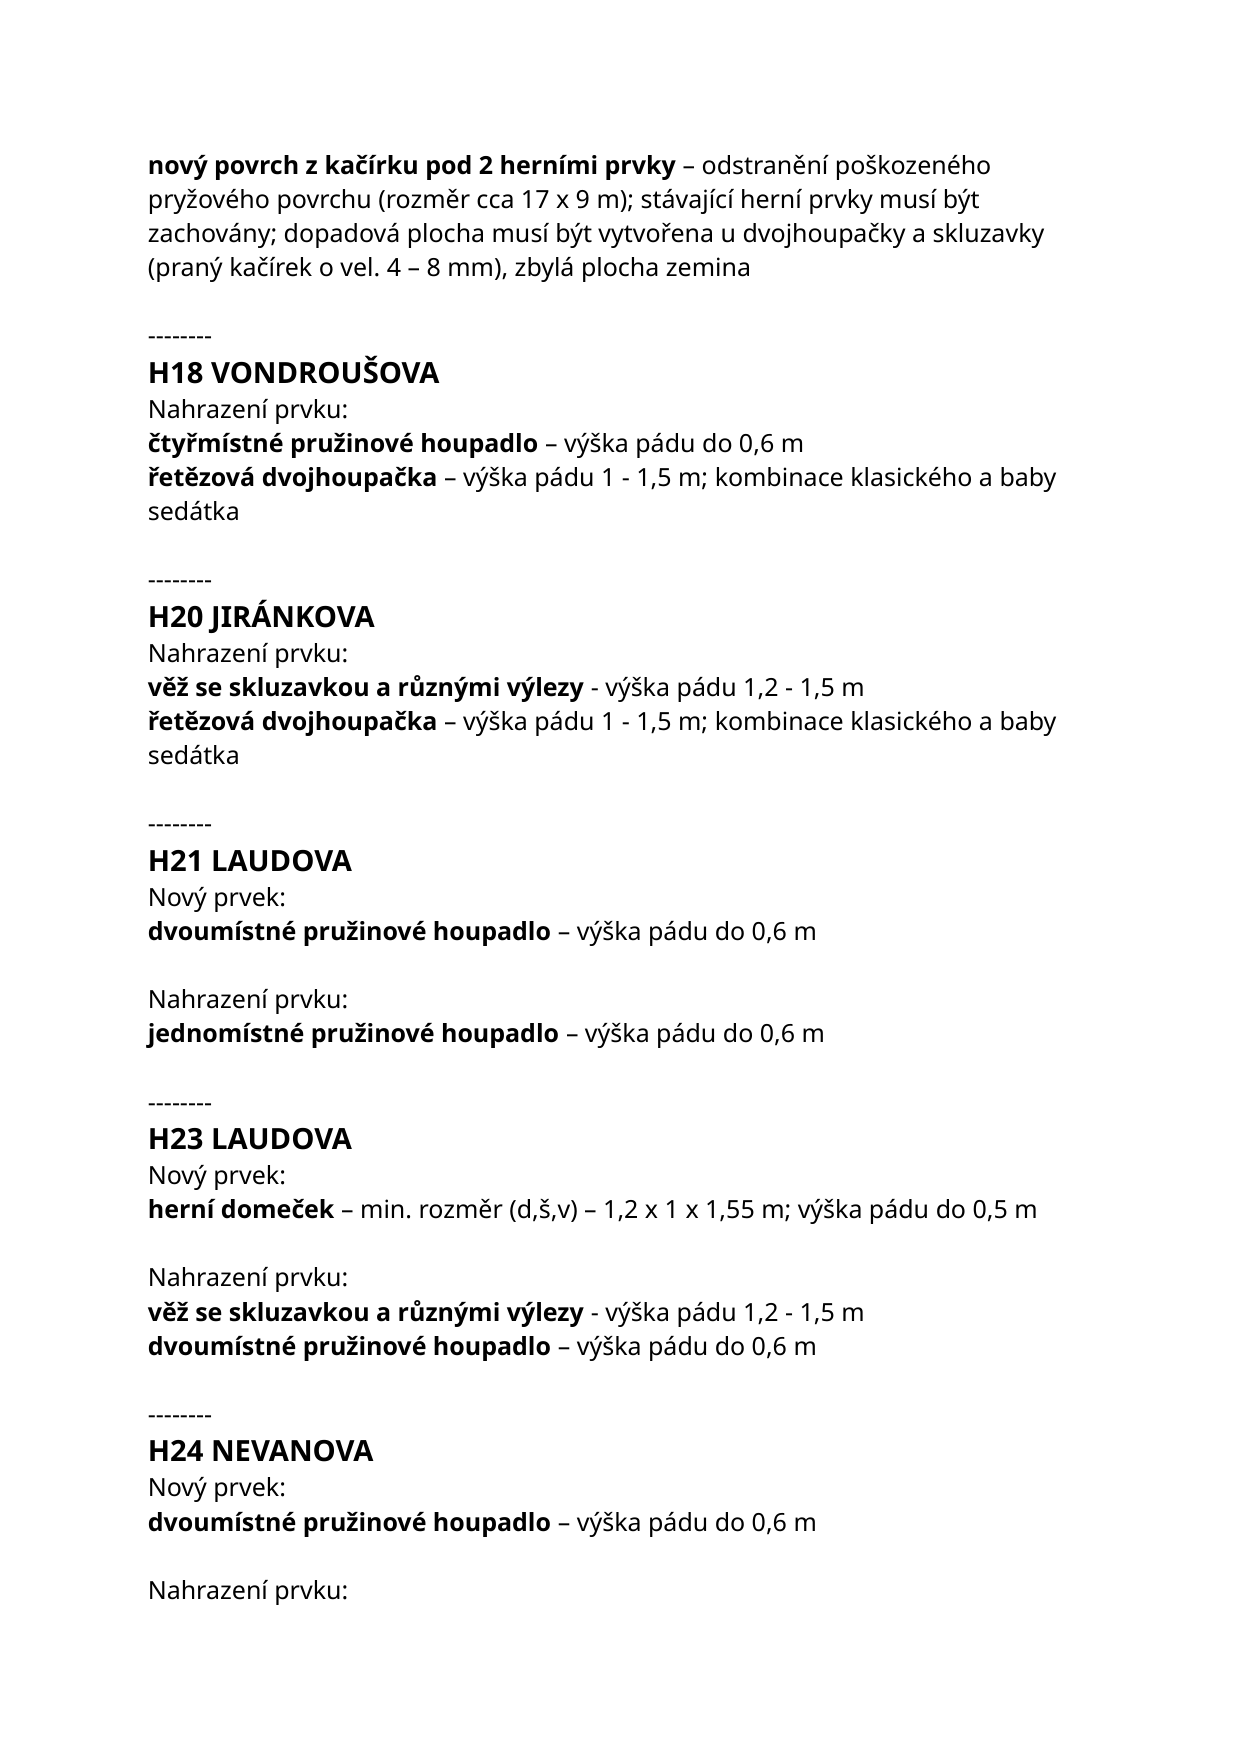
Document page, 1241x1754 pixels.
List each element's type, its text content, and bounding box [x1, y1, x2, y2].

text Nový prvek: [148, 1158, 1093, 1192]
text -------- [148, 1084, 1093, 1118]
text jednomístné pružinové houpadlo – výška pádu do 0,6 m [148, 1016, 1093, 1050]
text věž se skluzavkou a různými výlezy - výška pádu 1,2 - 1,5 m [148, 1294, 1093, 1328]
text dvoumístné pružinové houpadlo – výška pádu do 0,6 m [148, 914, 1093, 948]
text Nový prvek: [148, 1470, 1093, 1504]
text Nahrazení prvku: [148, 392, 1093, 426]
text Nahrazení prvku: [148, 636, 1093, 670]
text H18 VONDROUŠOVA [148, 352, 1093, 392]
text řetězová dvojhoupačka – výška pádu 1 - 1,5 m; kombinace klasického a baby sedátka [148, 460, 1093, 528]
text Nahrazení prvku: [148, 1572, 1093, 1606]
text -------- [148, 562, 1093, 596]
text -------- [148, 806, 1093, 840]
text Nahrazení prvku: [148, 982, 1093, 1016]
text dvoumístné pružinové houpadlo – výška pádu do 0,6 m [148, 1504, 1093, 1538]
text nový povrch z kačírku pod 2 herními prvky – odstranění poškozeného pryžového povrchu (rozměr cca 17 x 9 m); stávající herní prvky musí být zachovány; dopadová plocha musí být vytvořena u dvojhoupačky a skluzavky (praný kačírek o vel. 4 – 8 mm), zbylá plocha zemina [148, 148, 1093, 284]
text Nahrazení prvku: [148, 1260, 1093, 1294]
text herní domeček – min. rozměr (d,š,v) – 1,2 x 1 x 1,55 m; výška pádu do 0,5 m [148, 1192, 1093, 1226]
text věž se skluzavkou a různými výlezy - výška pádu 1,2 - 1,5 m [148, 670, 1093, 704]
text dvoumístné pružinové houpadlo – výška pádu do 0,6 m [148, 1328, 1093, 1362]
text -------- [148, 1396, 1093, 1430]
text -------- [148, 318, 1093, 352]
text H20 JIRÁNKOVA [148, 596, 1093, 636]
text Nový prvek: [148, 880, 1093, 914]
text čtyřmístné pružinové houpadlo – výška pádu do 0,6 m [148, 426, 1093, 460]
text H23 LAUDOVA [148, 1118, 1093, 1158]
text H21 LAUDOVA [148, 840, 1093, 880]
text H24 NEVANOVA [148, 1430, 1093, 1470]
text řetězová dvojhoupačka – výška pádu 1 - 1,5 m; kombinace klasického a baby sedátka [148, 704, 1093, 772]
